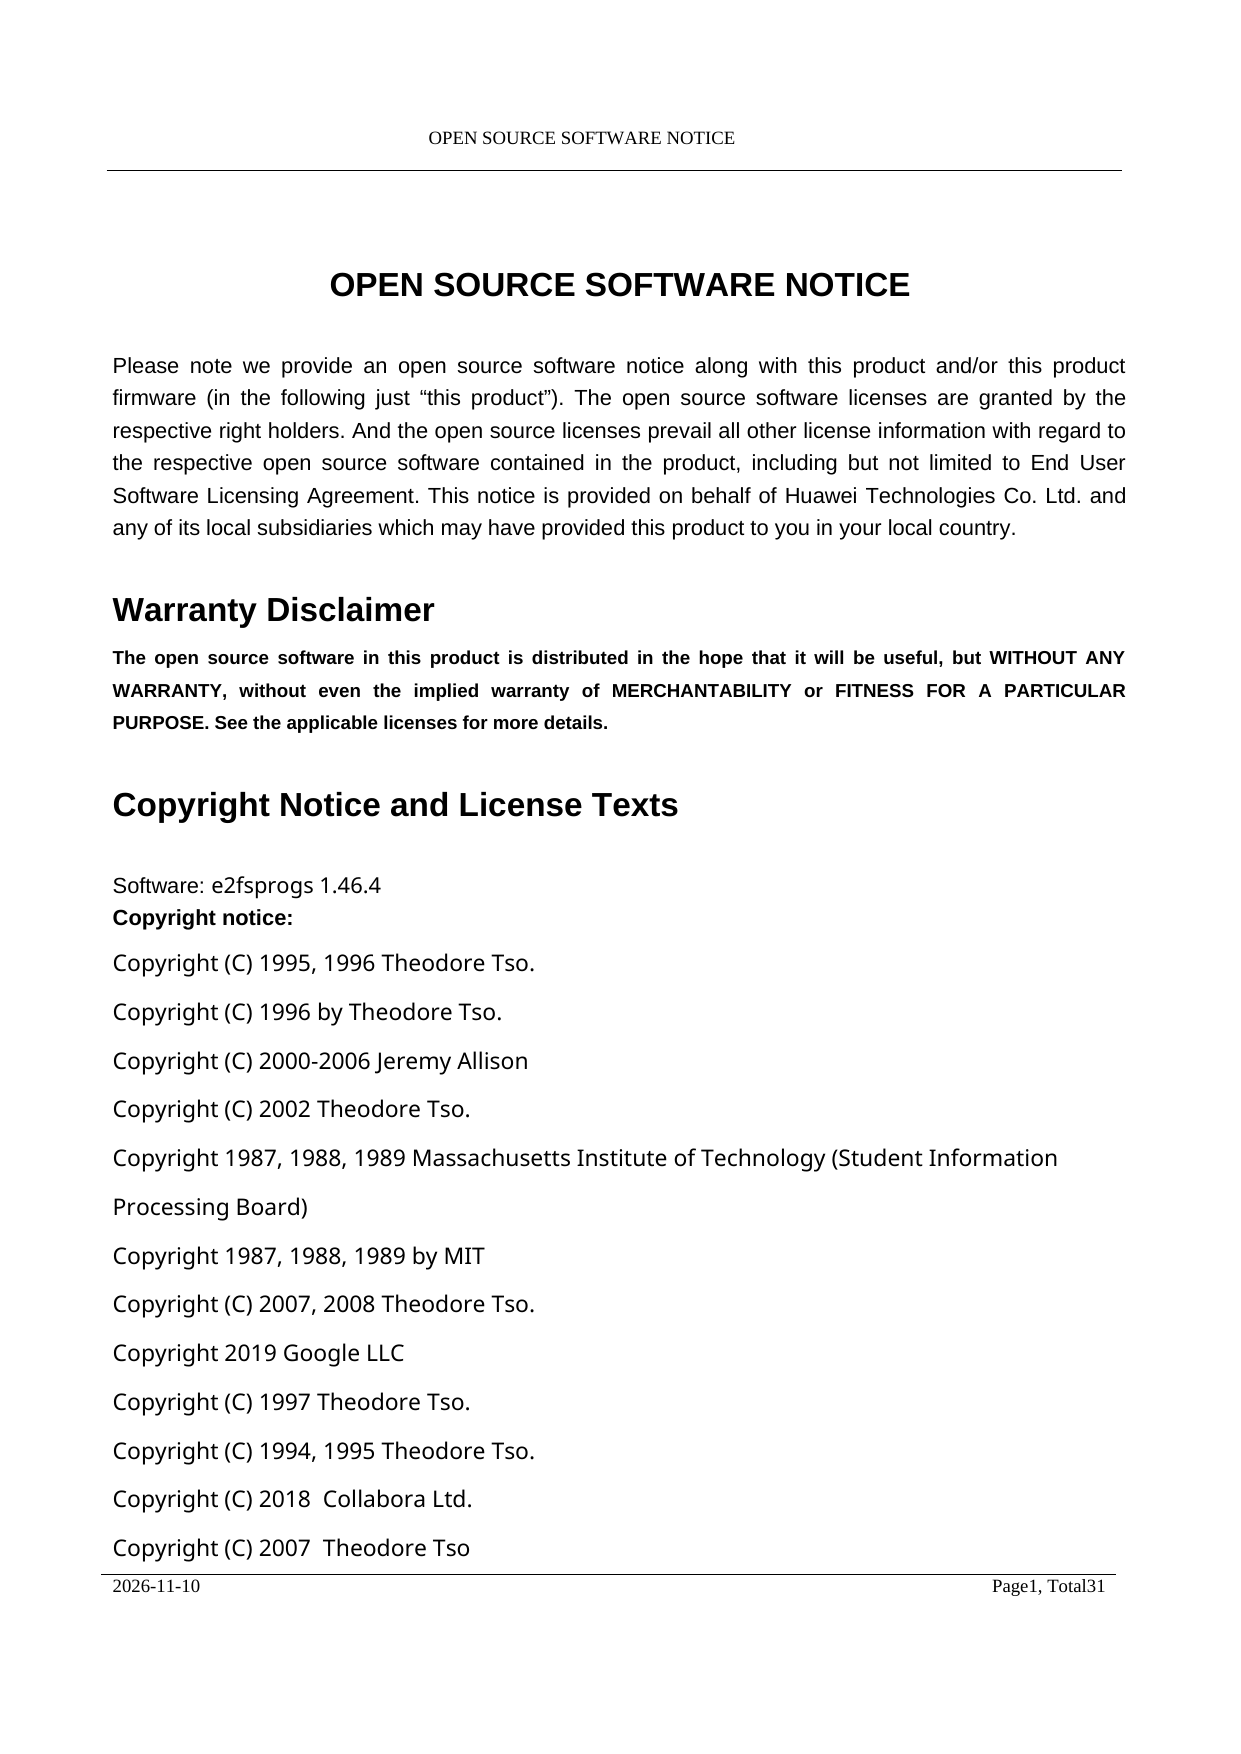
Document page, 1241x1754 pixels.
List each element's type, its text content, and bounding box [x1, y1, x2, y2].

text Please note we provide an open source software notice along with this product and/or this product firmware (in the following just “this product”). The open source software licenses are granted by the respective right holders. And the open source licenses prevail all other license information with regard to the respective open source software contained in the product, including but not limited to End User Software Licensing Agreement. This notice is provided on behalf of Huawei Technologies Co. Ltd. and any of its local subsidiaries which may have provided this product to you in your local country. [112, 349, 1128, 544]
text OPEN SOURCE SOFTWARE NOTICE [112, 251, 1128, 316]
text Copyright notice: [112, 901, 1128, 934]
text Software: e2fsprogs 1.46.4 [112, 869, 1128, 901]
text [112, 947, 1128, 1564]
text The open source software in this product is distributed in the hope that it will be useful, but WITHOUT ANY WARRANTY, without even the implied warranty of MERCHANTABILITY or FITNESS FOR A PARTICULAR PURPOSE. See the applicable licenses for more details. [112, 641, 1128, 739]
text Warranty Disclaimer [112, 576, 1128, 641]
text Copyright Notice and License Texts [112, 771, 1128, 836]
